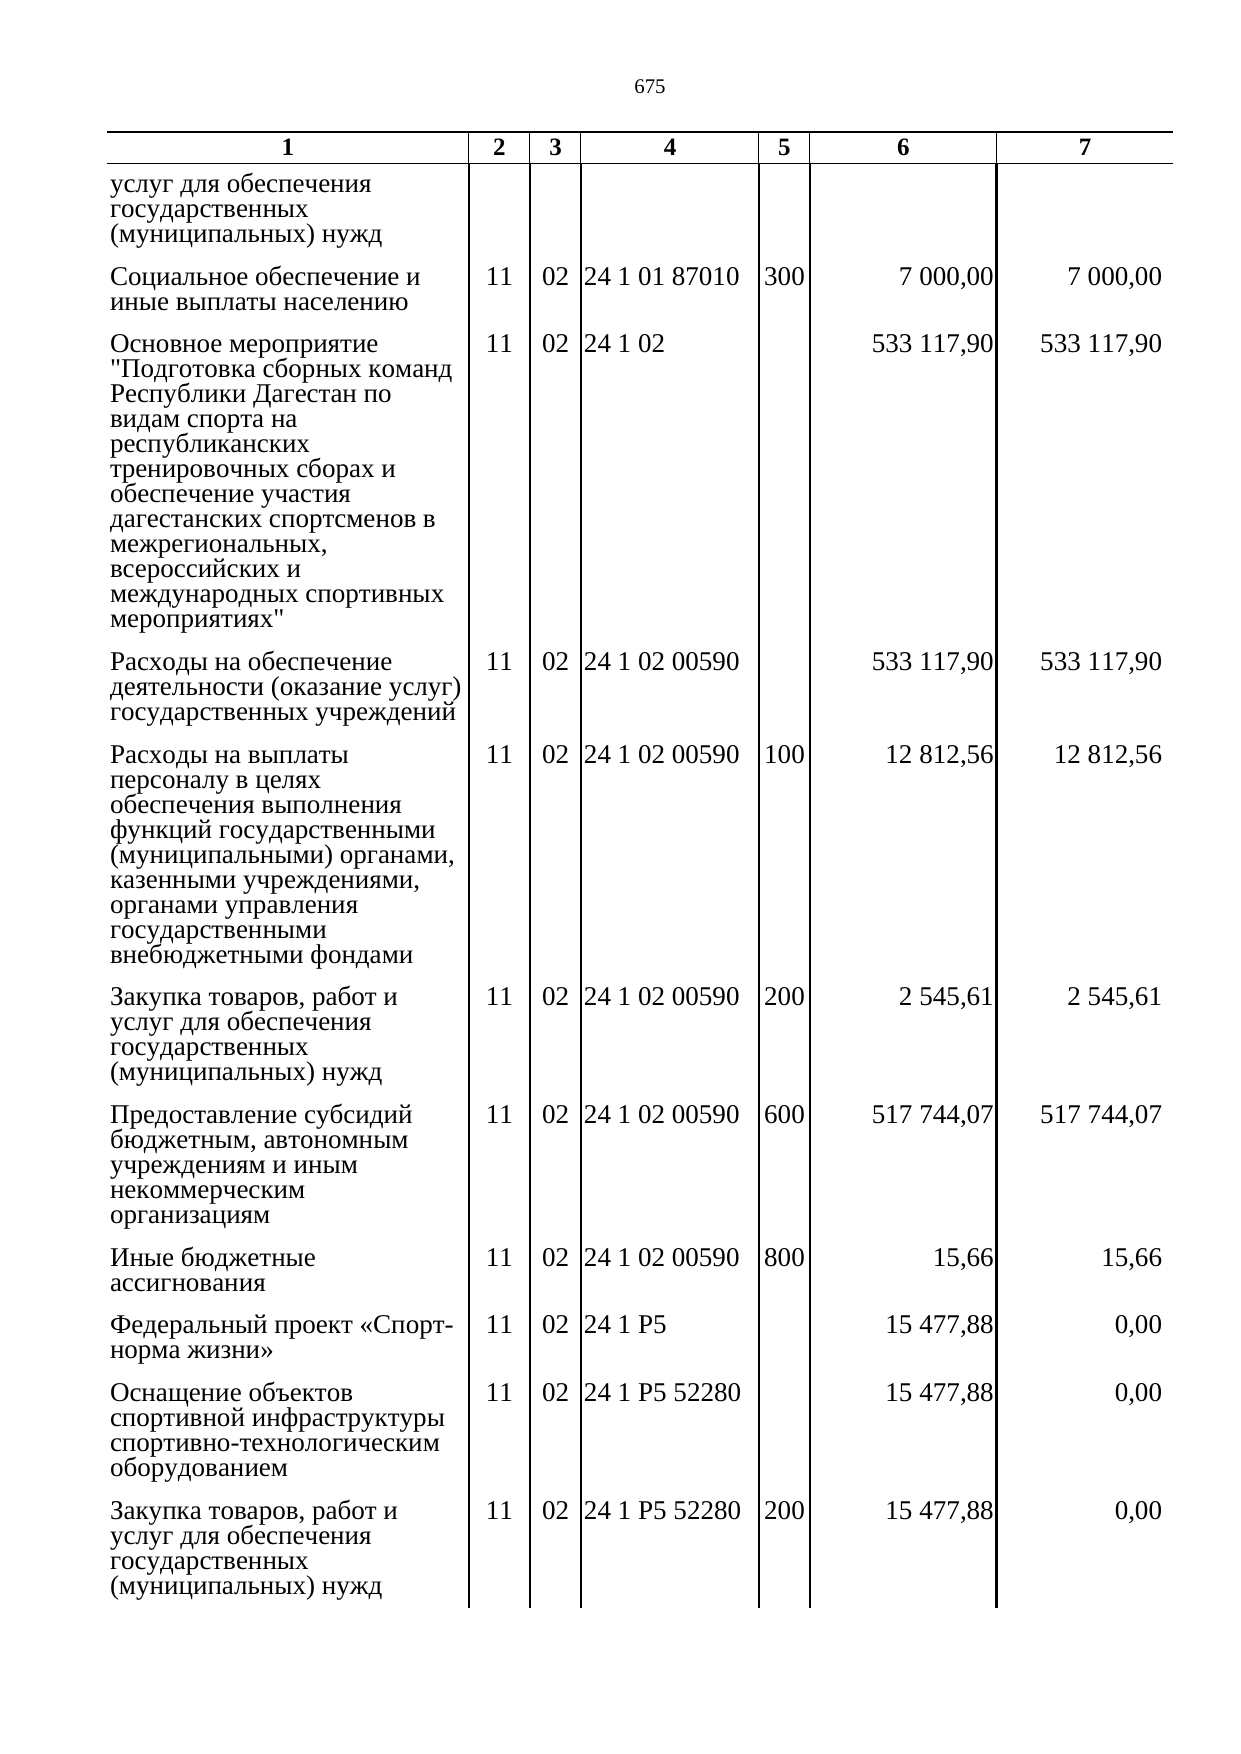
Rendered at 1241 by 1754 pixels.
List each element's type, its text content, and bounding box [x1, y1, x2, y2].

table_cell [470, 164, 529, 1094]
table_header 2 [469, 133, 529, 163]
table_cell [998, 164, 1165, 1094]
table_header 4 [581, 133, 758, 163]
table_header 6 [810, 133, 996, 163]
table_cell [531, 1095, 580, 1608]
table_header 5 [759, 133, 809, 163]
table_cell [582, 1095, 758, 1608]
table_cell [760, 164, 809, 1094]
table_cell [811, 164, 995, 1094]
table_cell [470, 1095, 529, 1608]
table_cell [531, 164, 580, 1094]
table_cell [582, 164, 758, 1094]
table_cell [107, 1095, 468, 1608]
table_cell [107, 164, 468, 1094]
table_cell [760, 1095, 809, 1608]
table_header 1 [107, 133, 468, 163]
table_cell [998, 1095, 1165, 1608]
table_header 7 [997, 133, 1173, 163]
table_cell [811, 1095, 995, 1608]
table_header 3 [530, 133, 580, 163]
